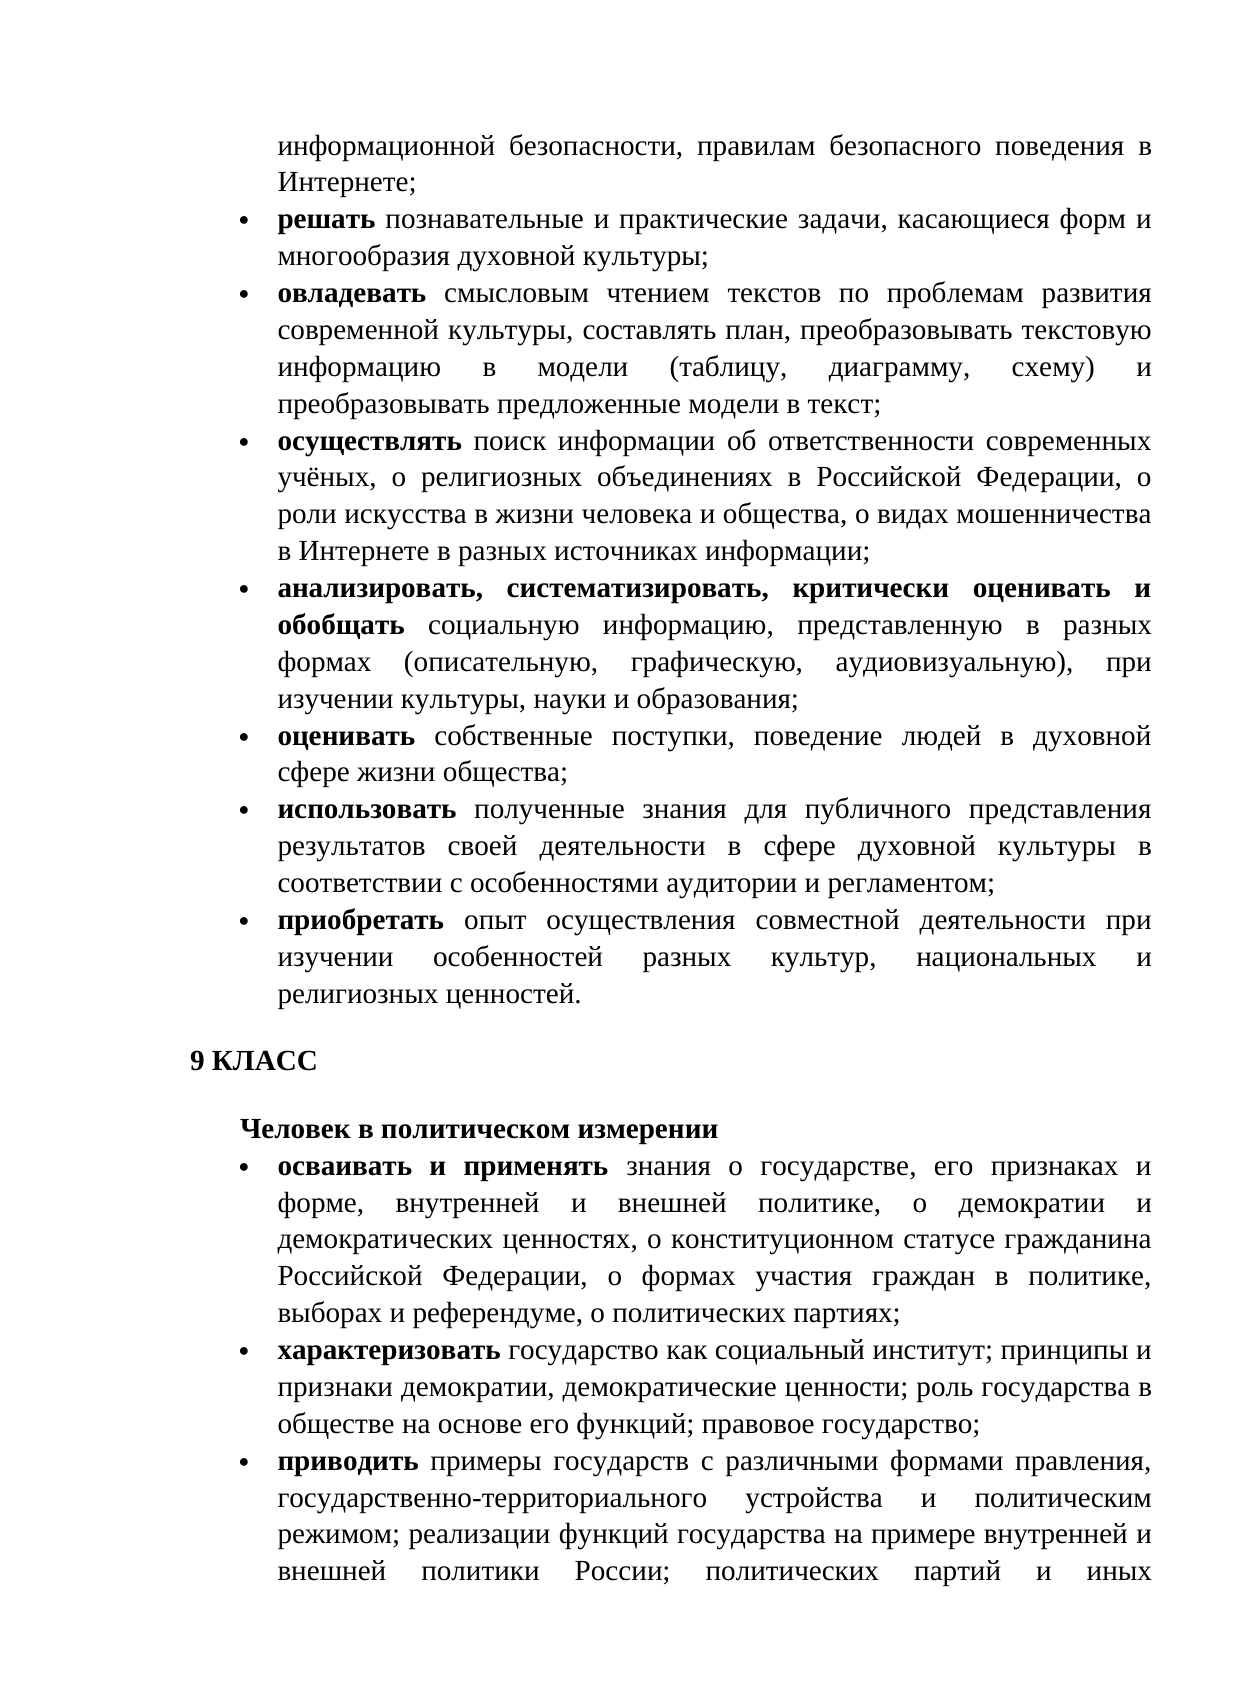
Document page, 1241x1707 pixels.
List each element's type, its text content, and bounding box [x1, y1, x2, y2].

list осваивать и применять знания о государстве, его признаках и форме, внутренней и внешней политике, о демократии и демократических ценностях, о конституционном статусе гражданина Российской Федерации, о формах участия граждан в политике, выборах и референдуме, о политических партиях; [240, 1148, 1152, 1329]
list использовать полученные знания для публичного представления результатов своей деятельности в сфере духовной культуры в соответствии с особенностями аудитории и регламентом; [240, 791, 1152, 899]
list овладевать смысловым чтением текстов по проблемам развития современной культуры, составлять план, преобразовывать текстовую информацию в модели (таблицу, диаграмму, схему) и преобразовывать предложенные модели в текст; [240, 275, 1152, 419]
list оценивать собственные поступки, поведение людей в духовной сфере жизни общества; [240, 718, 1152, 788]
text Человек в политическом измерении [177, 1111, 1152, 1144]
list приобретать опыт осуществления совместной деятельности при изучении особенностей разных культур, национальных и религиозных ценностей. [240, 902, 1152, 1009]
list решать познавательные и практические задачи, касающиеся форм и многообразия духовной культуры; [240, 201, 1152, 272]
list анализировать, систематизировать, критически оценивать и обобщать социальную информацию, представленную в разных формах (описательную, графическую, аудиовизуальную), при изучении культуры, науки и образования; [240, 570, 1152, 714]
list осуществлять поиск информации об ответственности современных учёных, о религиозных объединениях в Российской Федерации, о роли искусства в жизни человека и общества, о видах мошенничества в Интернете в разных источниках информации; [240, 423, 1152, 567]
text 9 КЛАСС [190, 1043, 1152, 1077]
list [240, 128, 1152, 198]
list характеризовать государство как социальный институт; принципы и признаки демократии, демократические ценности; роль государства в обществе на основе его функций; правовое государство; [240, 1332, 1152, 1439]
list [240, 1443, 1152, 1587]
